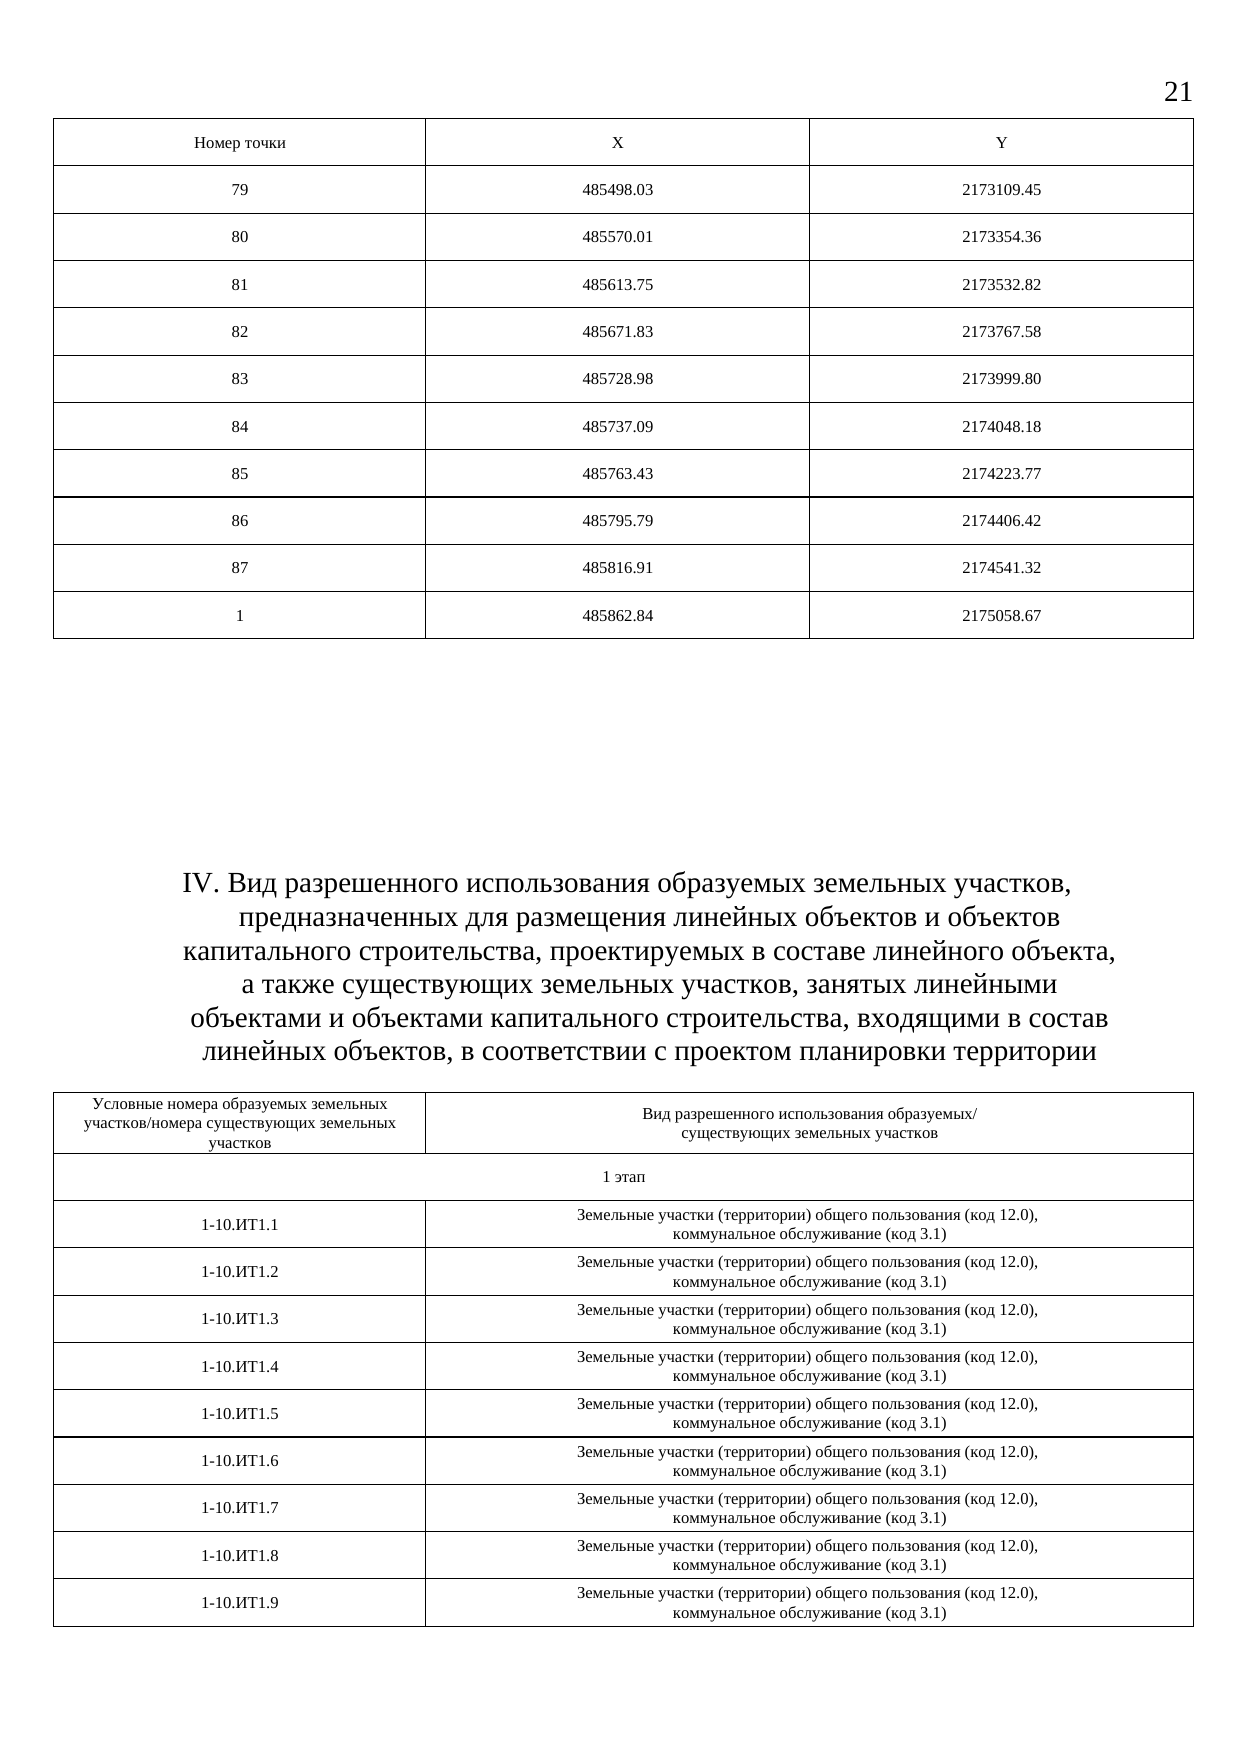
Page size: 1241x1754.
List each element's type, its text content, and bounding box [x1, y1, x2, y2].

table_cell 2173999.80 [810, 356, 1193, 402]
table_cell 85 [54, 450, 425, 496]
table_cell 485728.98 [426, 356, 809, 402]
table_cell 2173532.82 [810, 261, 1193, 307]
table_cell 485763.43 [426, 450, 809, 496]
table_cell Земельные участки (территории) общего пользования (код 12.0), коммунальное обслуживание (код 3.1) [426, 1343, 1193, 1389]
table_header Вид разрешенного использования образуемых/ существующих земельных участков [426, 1093, 1193, 1153]
table_cell 2173767.58 [810, 308, 1193, 354]
table_cell 485816.91 [426, 545, 809, 591]
table_cell 1 этап [54, 1154, 1193, 1200]
table_cell Земельные участки (территории) общего пользования (код 12.0), коммунальное обслуживание (код 3.1) [426, 1579, 1193, 1626]
table_cell 2174048.18 [810, 403, 1193, 449]
table_cell 2174541.32 [810, 545, 1193, 591]
table_cell 86 [54, 498, 425, 544]
table_cell 2175058.67 [810, 592, 1193, 638]
table_cell 1-10.ИТ1.6 [54, 1438, 425, 1484]
table_header X [426, 119, 809, 165]
table_header Номер точки [54, 119, 425, 165]
table_cell 485570.01 [426, 214, 809, 260]
table_cell 82 [54, 308, 425, 354]
table_cell 2173354.36 [810, 214, 1193, 260]
table_cell 2174406.42 [810, 498, 1193, 544]
table_cell 87 [54, 545, 425, 591]
table_cell 2173109.45 [810, 166, 1193, 213]
table_cell 1 [54, 592, 425, 638]
table_header Условные номера образуемых земельных участков/номера существующих земельных участков [54, 1093, 425, 1153]
table_cell 80 [54, 214, 425, 260]
table_cell 1-10.ИТ1.8 [54, 1532, 425, 1578]
table_cell 1-10.ИТ1.7 [54, 1485, 425, 1531]
table_cell Земельные участки (территории) общего пользования (код 12.0), коммунальное обслуживание (код 3.1) [426, 1248, 1193, 1294]
table_cell 1-10.ИТ1.2 [54, 1248, 425, 1294]
table_cell Земельные участки (территории) общего пользования (код 12.0), коммунальное обслуживание (код 3.1) [426, 1532, 1193, 1578]
table_cell Земельные участки (территории) общего пользования (код 12.0), коммунальное обслуживание (код 3.1) [426, 1438, 1193, 1484]
table_cell 2174223.77 [810, 450, 1193, 496]
table_cell 485671.83 [426, 308, 809, 354]
table_cell Земельные участки (территории) общего пользования (код 12.0), коммунальное обслуживание (код 3.1) [426, 1296, 1193, 1342]
table_cell 485498.03 [426, 166, 809, 213]
table_cell 485862.84 [426, 592, 809, 638]
table_cell Земельные участки (территории) общего пользования (код 12.0), коммунальное обслуживание (код 3.1) [426, 1485, 1193, 1531]
table_header Y [810, 119, 1193, 165]
table_cell Земельные участки (территории) общего пользования (код 12.0), коммунальное обслуживание (код 3.1) [426, 1201, 1193, 1247]
table_cell 485613.75 [426, 261, 809, 307]
table_cell 81 [54, 261, 425, 307]
table_cell 1-10.ИТ1.4 [54, 1343, 425, 1389]
table_cell 1-10.ИТ1.3 [54, 1296, 425, 1342]
table_cell 1-10.ИТ1.9 [54, 1579, 425, 1626]
table_cell 485737.09 [426, 403, 809, 449]
table_cell 1-10.ИТ1.5 [54, 1390, 425, 1436]
table_cell 84 [54, 403, 425, 449]
table_cell Земельные участки (территории) общего пользования (код 12.0), коммунальное обслуживание (код 3.1) [426, 1390, 1193, 1436]
table_cell 83 [54, 356, 425, 402]
table_cell 485795.79 [426, 498, 809, 544]
table_cell 1-10.ИТ1.1 [54, 1201, 425, 1247]
list Вид разрешенного использования образуемых земельных участков, предназначенных для размещения линейных объектов и объектов капитального строительства, проектируемых в составе линейного объекта, а также существующих земельных участков, занятых линейными объектами и объектами капитального строительства, входящими в состав линейных объектов, в соответствии с проектом планировки территории [177, 866, 1122, 1067]
table_cell 79 [54, 166, 425, 213]
